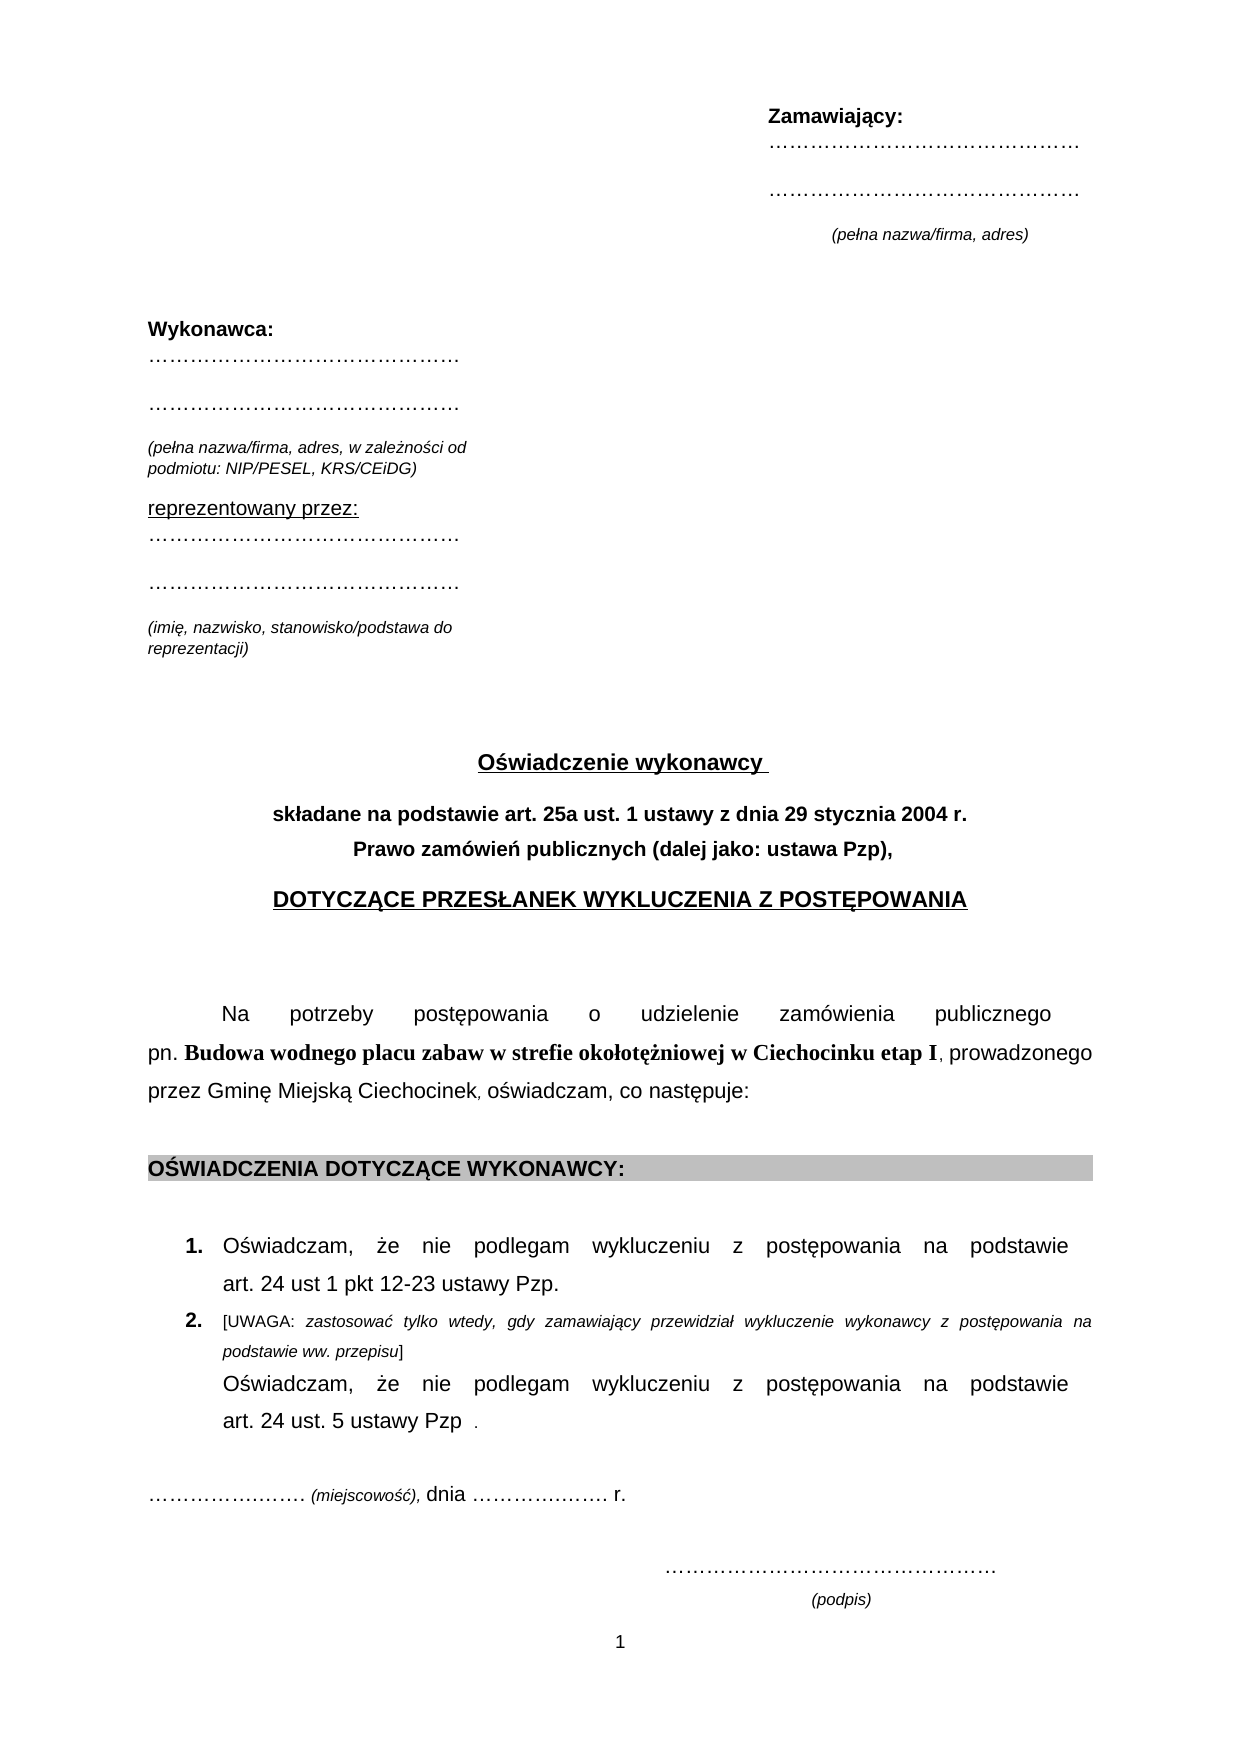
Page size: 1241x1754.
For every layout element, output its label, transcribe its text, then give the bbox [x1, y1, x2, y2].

text (podpis) [738, 1590, 1093, 1609]
text ………………………………………… [148, 1554, 1093, 1578]
text (imię, nazwisko, stanowisko/podstawa do reprezentacji) [148, 618, 472, 658]
text reprezentowany przez: [148, 496, 1093, 520]
text składane na podstawie art. 25a ust. 1 ustawy z dnia 29 stycznia 2004 r. [148, 801, 1093, 825]
text OŚWIADCZENIA DOTYCZĄCE WYKONAWCY: [148, 1155, 1093, 1181]
text (pełna nazwa/firma, adres) [768, 225, 1093, 244]
list Oświadczam, że nie podlegam wykluczeniu z postępowania na podstawie art. 24 ust. 5 ustawy Pzp . [223, 1371, 1093, 1434]
text ……………………………………………………………………………… [148, 522, 472, 594]
text ……………………………………………………………………………… [768, 129, 1093, 201]
text DOTYCZĄCE PRZESŁANEK WYKLUCZENIA Z POSTĘPOWANIA [148, 886, 1093, 912]
text (pełna nazwa/firma, adres, w zależności od podmiotu: NIP/PESEL, KRS/CEiDG) [148, 438, 472, 478]
text Oświadczenie wykonawcy [148, 749, 1093, 776]
text Wykonawca: [148, 317, 1093, 341]
text Prawo zamówień publicznych (dalej jako: ustawa Pzp), [148, 837, 1093, 861]
text …………….……. (miejscowość), dnia ………….……. r. [148, 1482, 1093, 1506]
text Zamawiający: [694, 103, 1093, 127]
list [UWAGA: zastosować tylko wtedy, gdy zamawiający przewidział wykluczenie wykonawcy z postępowania na podstawie ww. przepisu] [185, 1308, 1093, 1361]
list Oświadczam, że nie podlegam wykluczeniu z postępowania na podstawie art. 24 ust 1 pkt 12-23 ustawy Pzp. [185, 1233, 1093, 1296]
text ……………………………………………………………………………… [148, 342, 472, 414]
text Na potrzeby postępowania o udzielenie zamówienia publicznego pn. Budowa wodnego placu zabaw w strefie okołotężniowej w Ciechocinku etap I, prowadzonego przez Gminę Miejską Ciechocinek, oświadczam, co następuje: [148, 1001, 1093, 1103]
